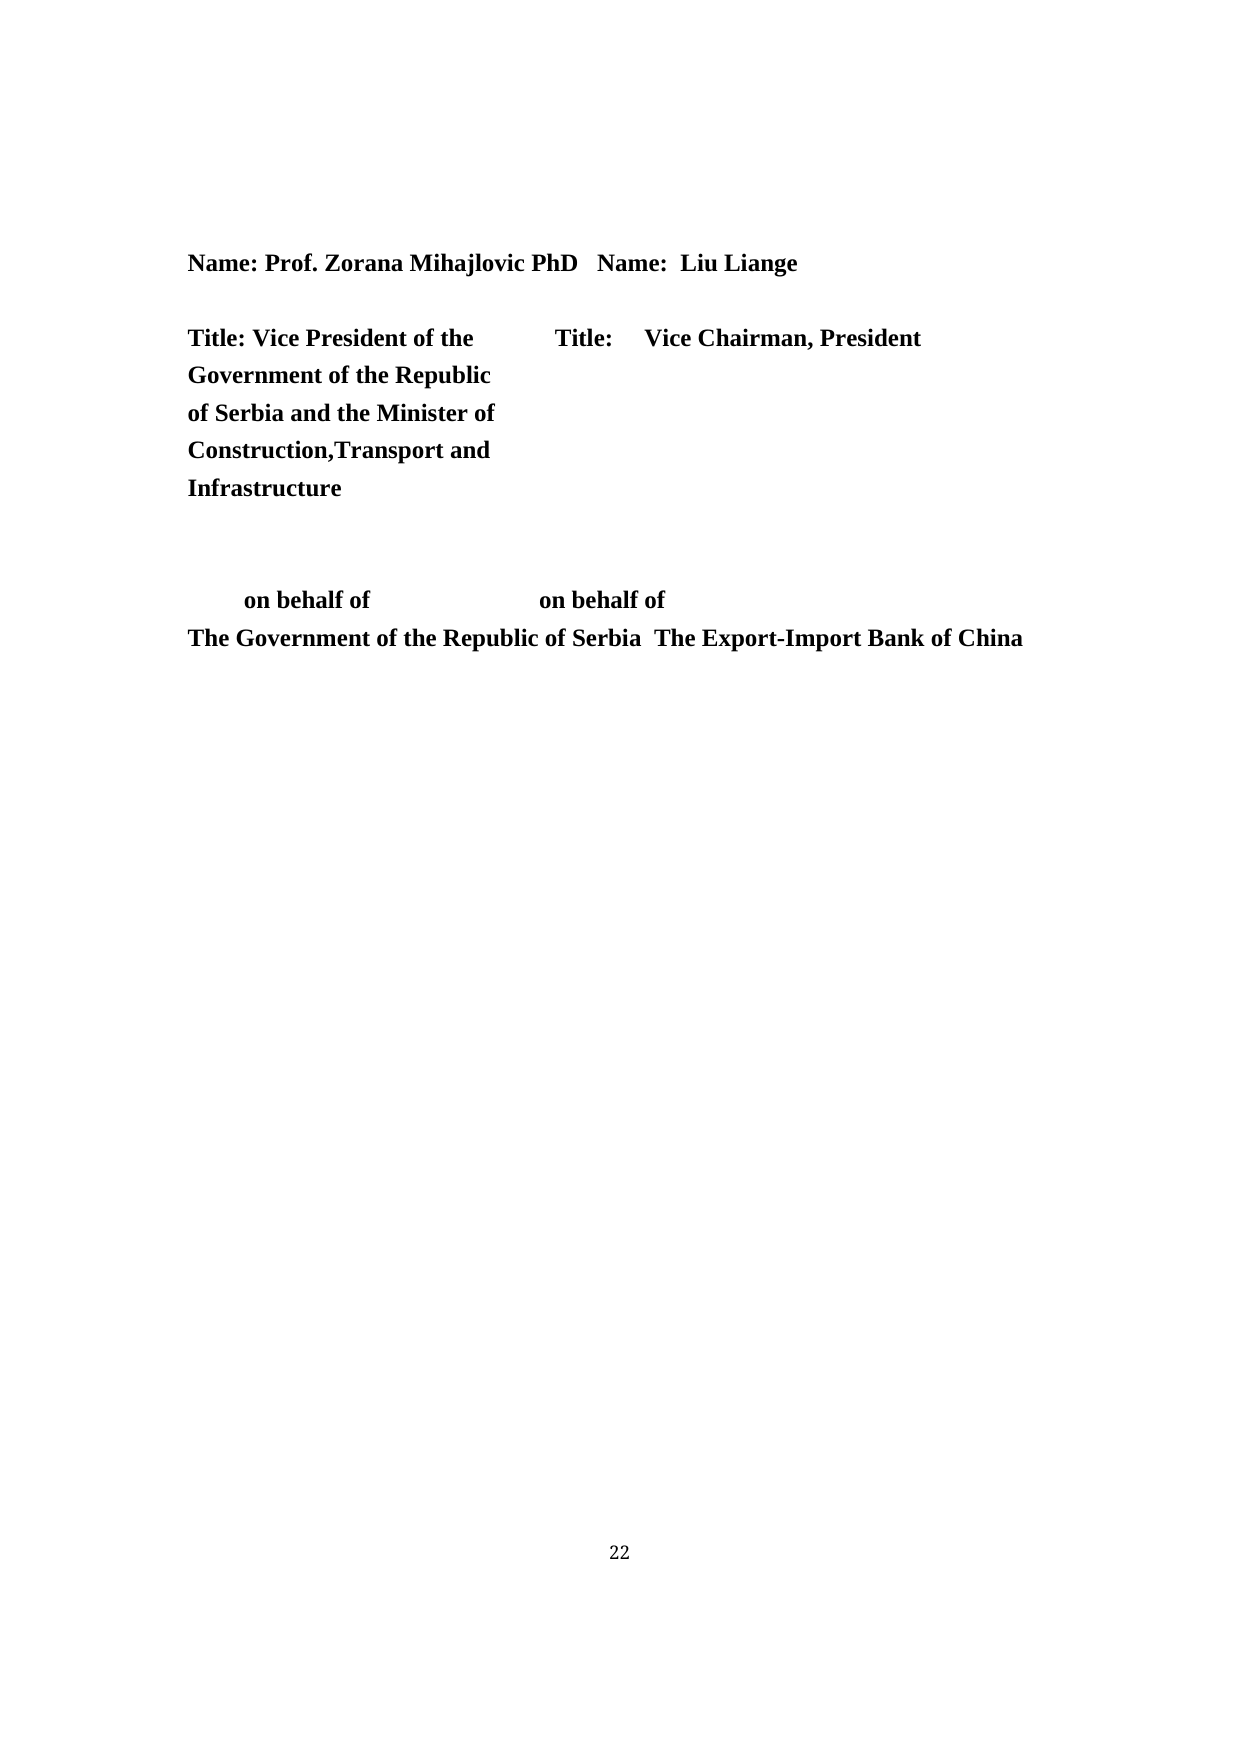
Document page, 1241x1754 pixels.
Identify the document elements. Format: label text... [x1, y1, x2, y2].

text on behalf of on behalf of [187, 579, 1051, 616]
text The Government of the Republic of Serbia The Export-Import Bank of China [187, 616, 1051, 654]
text Infrastructure [187, 466, 1051, 504]
text of Serbia and the Minister of [187, 391, 1051, 429]
text Name: Prof. Zorana Mihajlovic PhD Name: Liu Liange [187, 241, 1051, 279]
text Construction,Transport and [187, 429, 1051, 466]
text Government of the Republic [187, 354, 1051, 391]
text Title: Vice President of the Title: Vice Chairman, President [187, 316, 1051, 354]
